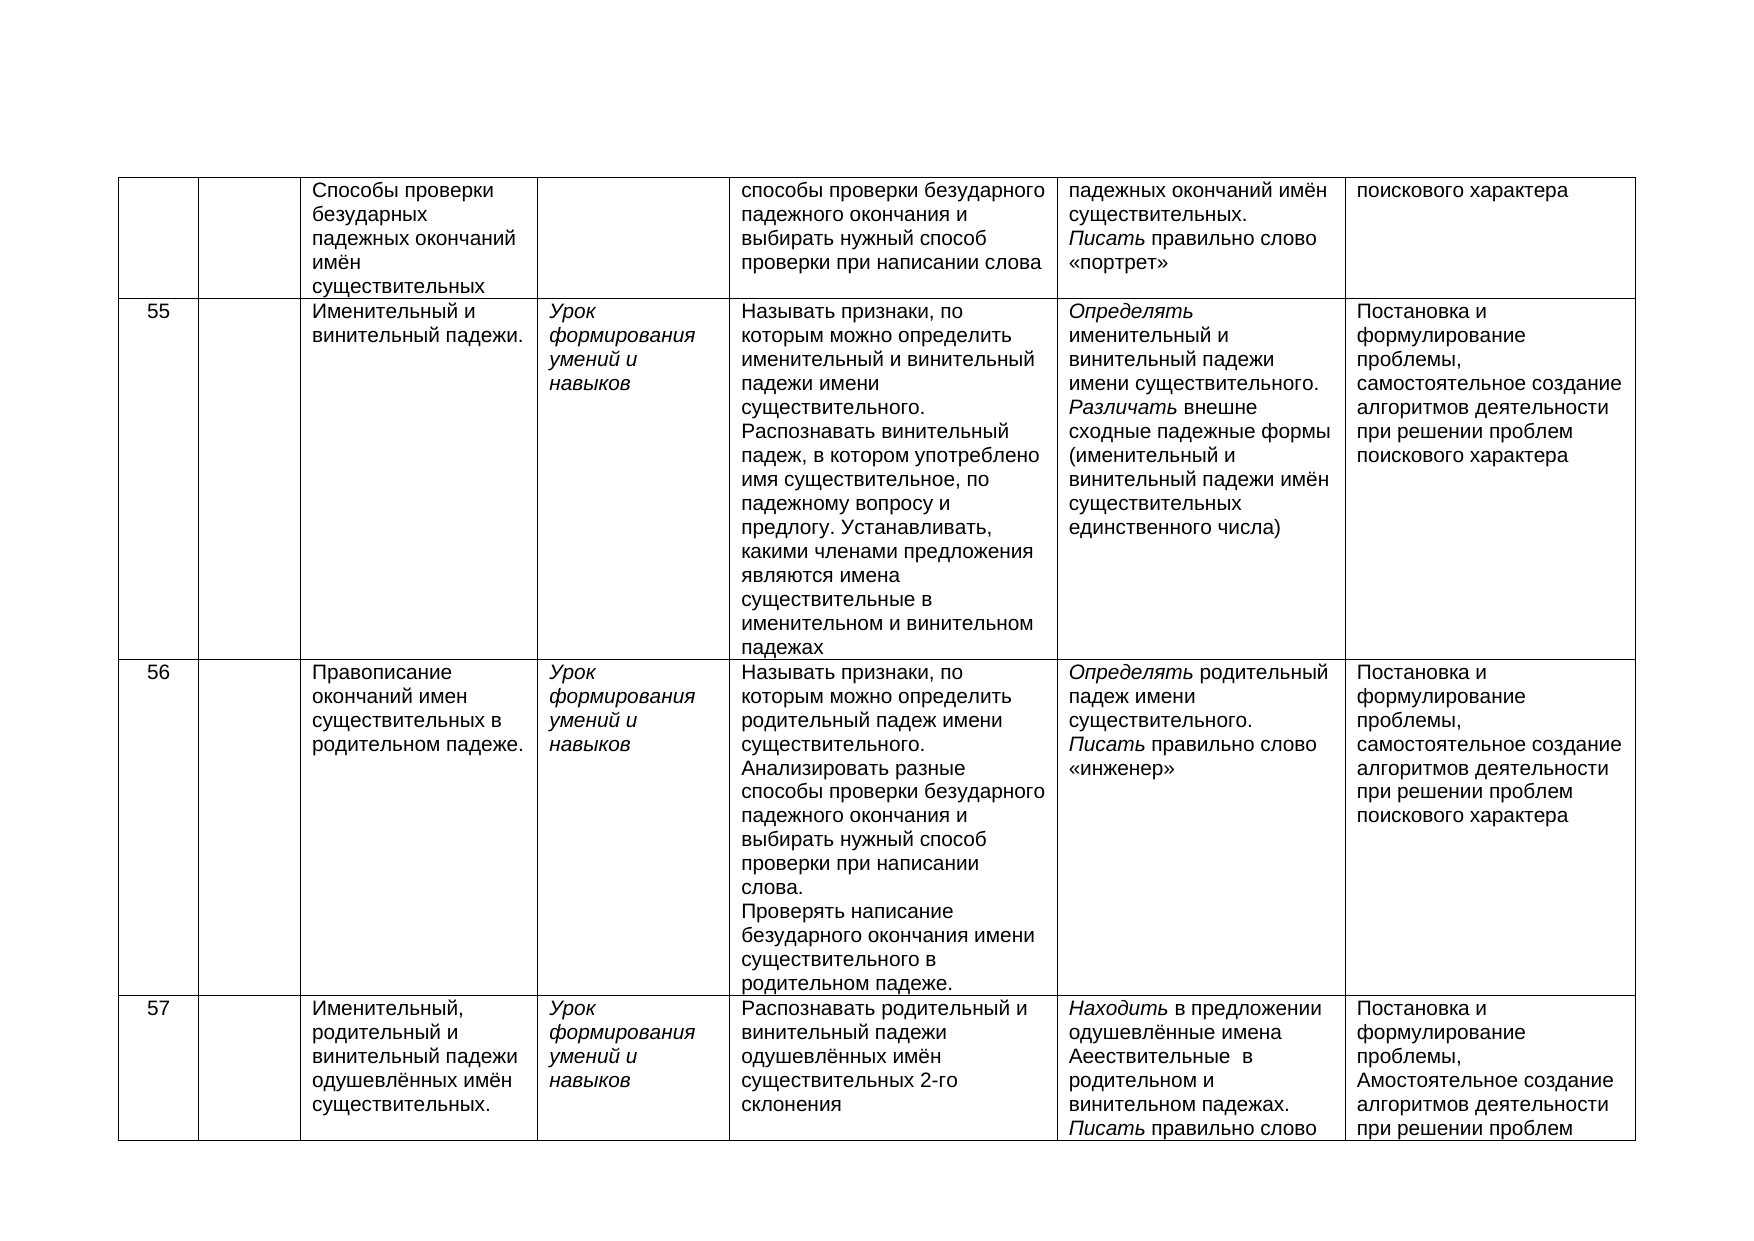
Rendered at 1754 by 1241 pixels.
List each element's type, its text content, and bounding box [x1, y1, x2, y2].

table_cell [199, 299, 300, 658]
table_cell Определять родительный падеж имени существительного. Писать правильно слово «инженер» [1058, 660, 1345, 995]
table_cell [1058, 996, 1345, 1140]
table_cell 54 [119, 178, 198, 298]
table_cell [1058, 178, 1345, 298]
table_cell [199, 996, 300, 1140]
table_cell 57 [119, 996, 198, 1140]
table_cell Правописание окончаний имен существительных в родительном падеже. [301, 660, 537, 995]
table_cell Постановка и формулирование проблемы, самостоятельное создание алгоритмов деятельности при решении проблем поискового характера [1346, 660, 1635, 995]
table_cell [301, 996, 537, 1140]
table_cell 55 [119, 299, 198, 658]
table_cell Урок формирования умений и навыков [538, 660, 729, 995]
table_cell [301, 178, 537, 298]
table_cell Называть признаки, по которым можно определить именительный и винительный падежи имени существительного. Распознавать винительный падеж, в котором употреблено имя существительное, по падежному вопросу и предлогу. Устанавливать, какими членами предложения являются имена существительные в именительном и винительном падежах [730, 299, 1057, 658]
table_cell Урок формирования умений и навыков [538, 299, 729, 658]
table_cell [730, 996, 1057, 1140]
table_cell Именительный и винительный падежи. [301, 299, 537, 658]
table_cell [1346, 178, 1635, 298]
table_cell [199, 178, 300, 298]
table_cell [199, 660, 300, 995]
table_cell Называть признаки, по которым можно определить родительный падеж имени существительного. Анализировать разные способы проверки безударного падежного окончания и выбирать нужный способ проверки при написании слова. Проверять написание безударного окончания имени существительного в родительном падеже. [730, 660, 1057, 995]
table_cell Определять именительный и винительный падежи имени существительного. Различать внешне сходные падежные формы (именительный и винительный падежи имён существительных единственного числа) [1058, 299, 1345, 658]
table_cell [730, 178, 1057, 298]
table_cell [538, 996, 729, 1140]
table_cell Постановка и формулирование проблемы, самостоятельное создание алгоритмов деятельности при решении проблем поискового характера [1346, 299, 1635, 658]
table_cell 56 [119, 660, 198, 995]
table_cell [538, 178, 729, 298]
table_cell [1346, 996, 1635, 1140]
